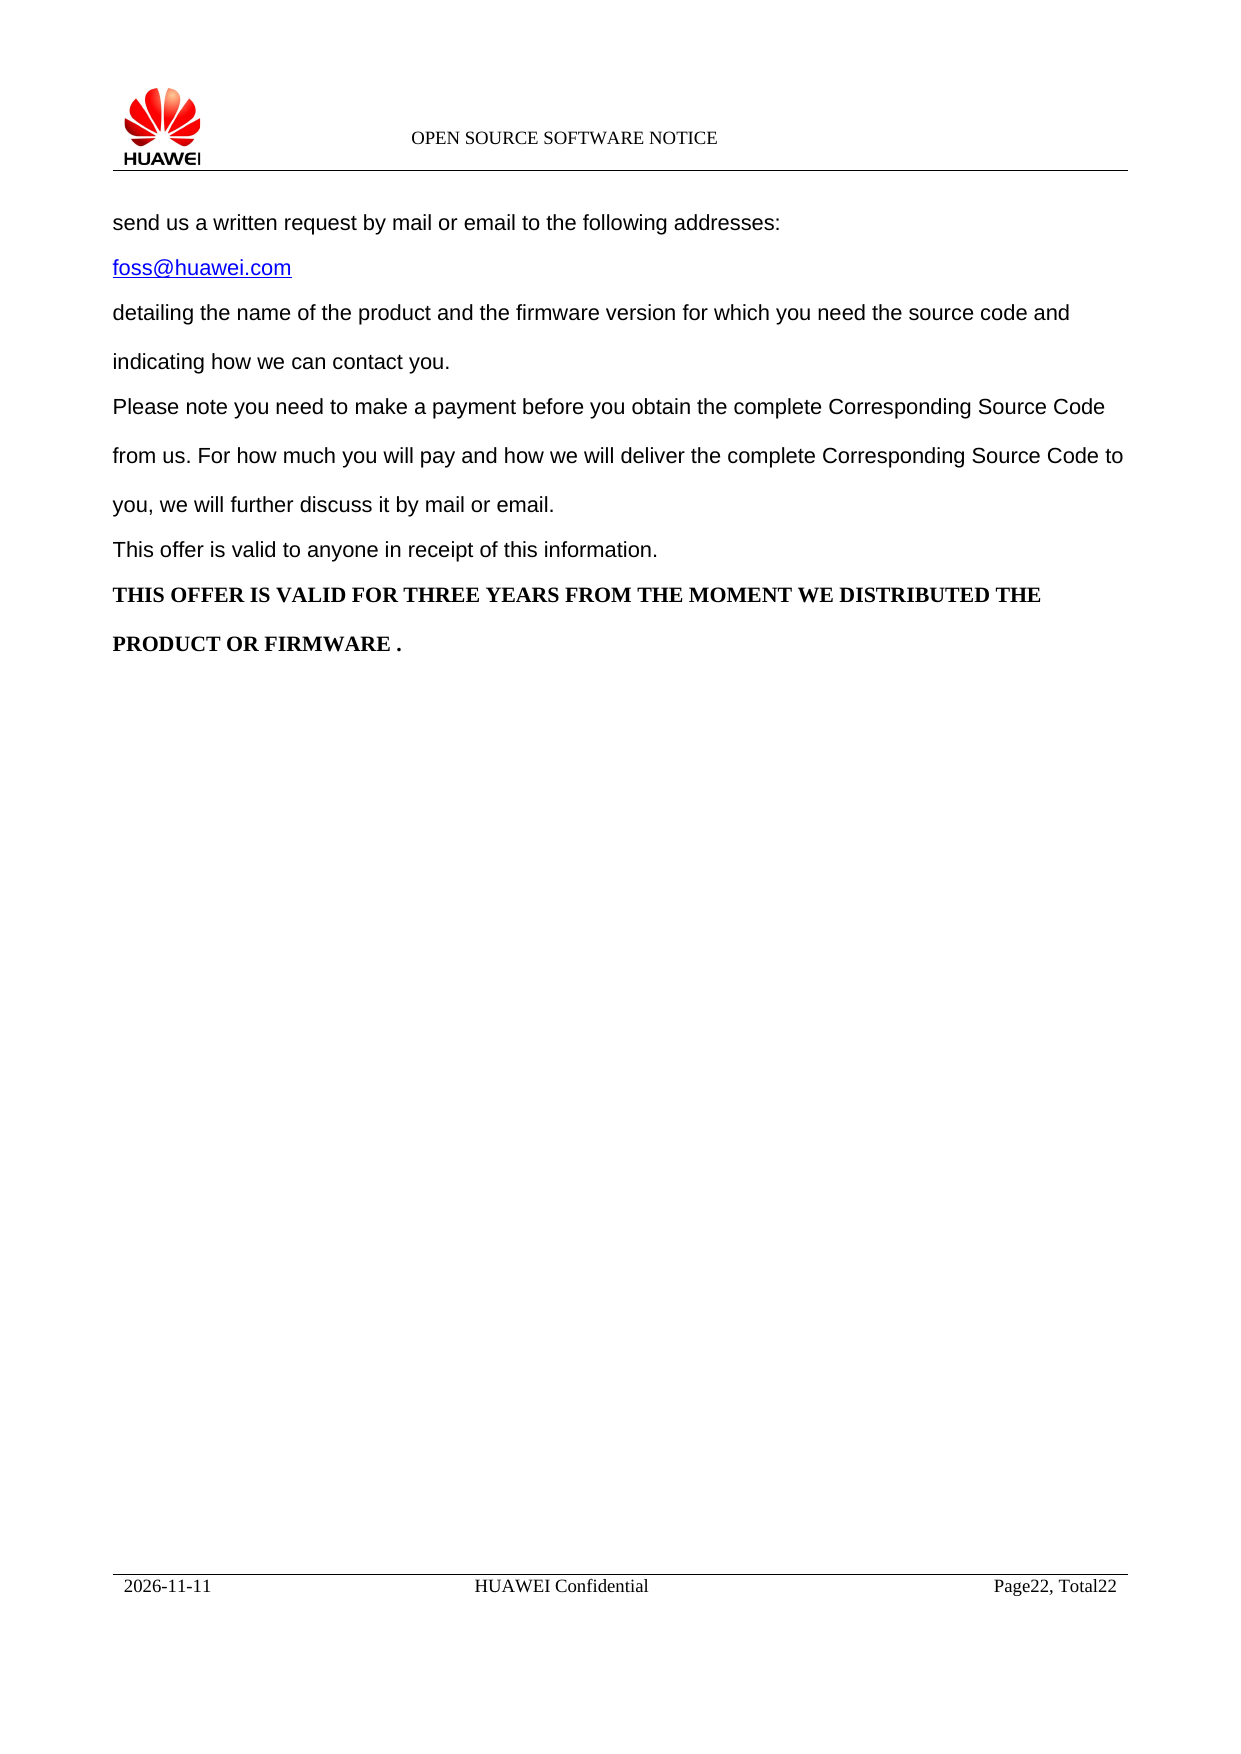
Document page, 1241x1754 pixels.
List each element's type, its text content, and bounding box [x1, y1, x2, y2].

text Please note you need to make a payment before you obtain the complete Corresponding Source Code from us. For how much you will pay and how we will deliver the complete Corresponding Source Code to you, we will further discuss it by mail or email. [112, 390, 1128, 520]
text This offer is valid for three years from the moment we distributed the product or firmware . [112, 578, 1128, 659]
picture [124, 88, 201, 165]
text detailing the name of the product and the firmware version for which you need the source code and indicating how we can contact you. [112, 297, 1128, 378]
text foss@huawei.com [112, 251, 1128, 284]
text This offer is valid to anyone in receipt of this information. [112, 533, 1128, 566]
